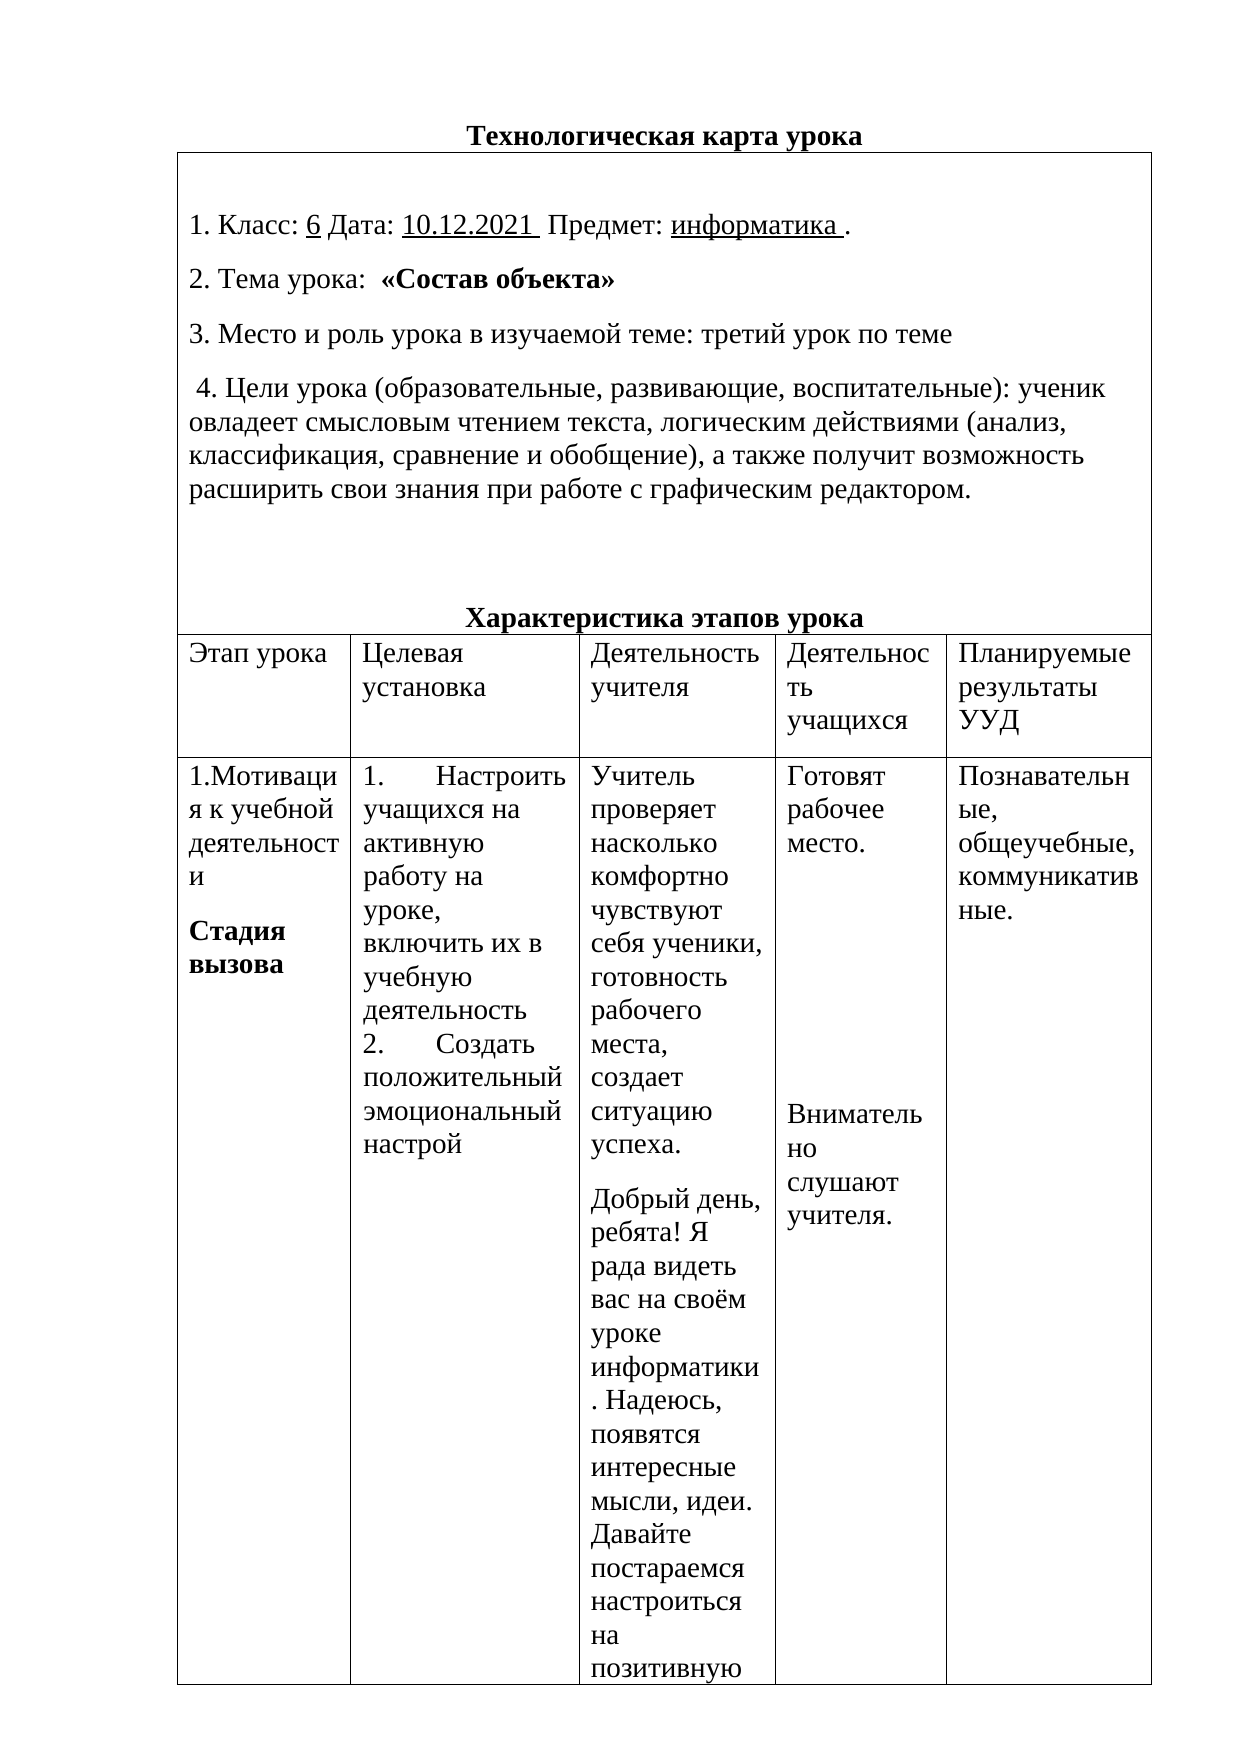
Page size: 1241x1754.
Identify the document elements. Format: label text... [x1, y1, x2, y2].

table_header 1. Класс: 6 Дата: 10.12.2021 Предмет: информатика . 2. Тема урока: «Состав объекта» 3. Место и роль урока в изучаемой теме: третий урок по теме 4. Цели урока (образовательные, развивающие, воспитательные): ученик овладеет смысловым чтением текста, логическим действиями (анализ, классификация, сравнение и обобщение), а также получит возможность расширить свои знания при работе с графическим редактором. Характеристика этапов урока [178, 153, 1151, 634]
table_cell Деятельность учащихся [776, 635, 946, 757]
table_cell Целевая установка [351, 635, 579, 757]
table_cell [580, 758, 775, 1684]
table_cell Деятельность учителя [580, 635, 775, 757]
text Технологическая карта урока [177, 118, 1152, 152]
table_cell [351, 758, 579, 1684]
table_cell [178, 758, 350, 1684]
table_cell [776, 758, 946, 1684]
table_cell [947, 758, 1151, 1684]
table_cell Этап урока [178, 635, 350, 757]
table_cell Планируемые результаты УУД [947, 635, 1151, 757]
